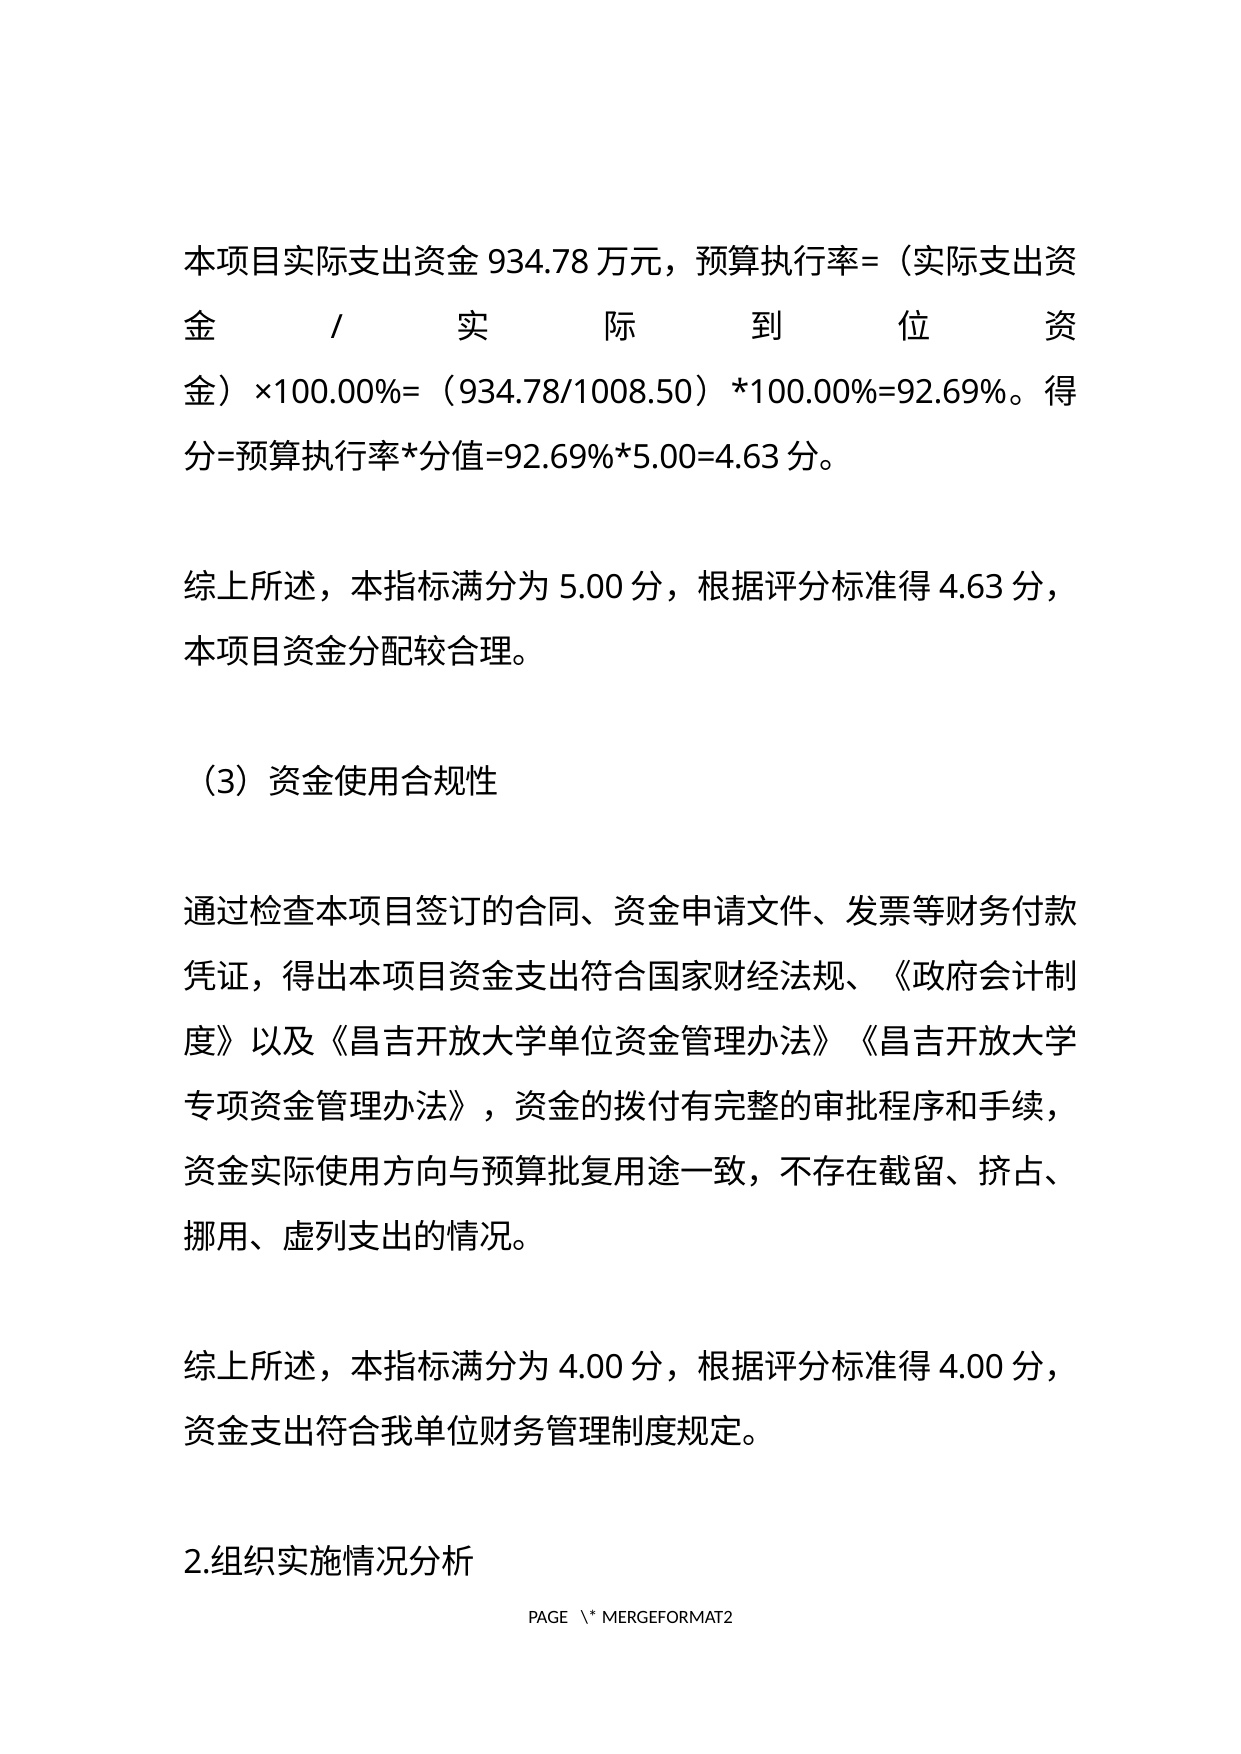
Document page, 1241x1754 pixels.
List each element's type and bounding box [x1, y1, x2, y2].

text [183, 162, 1078, 1592]
